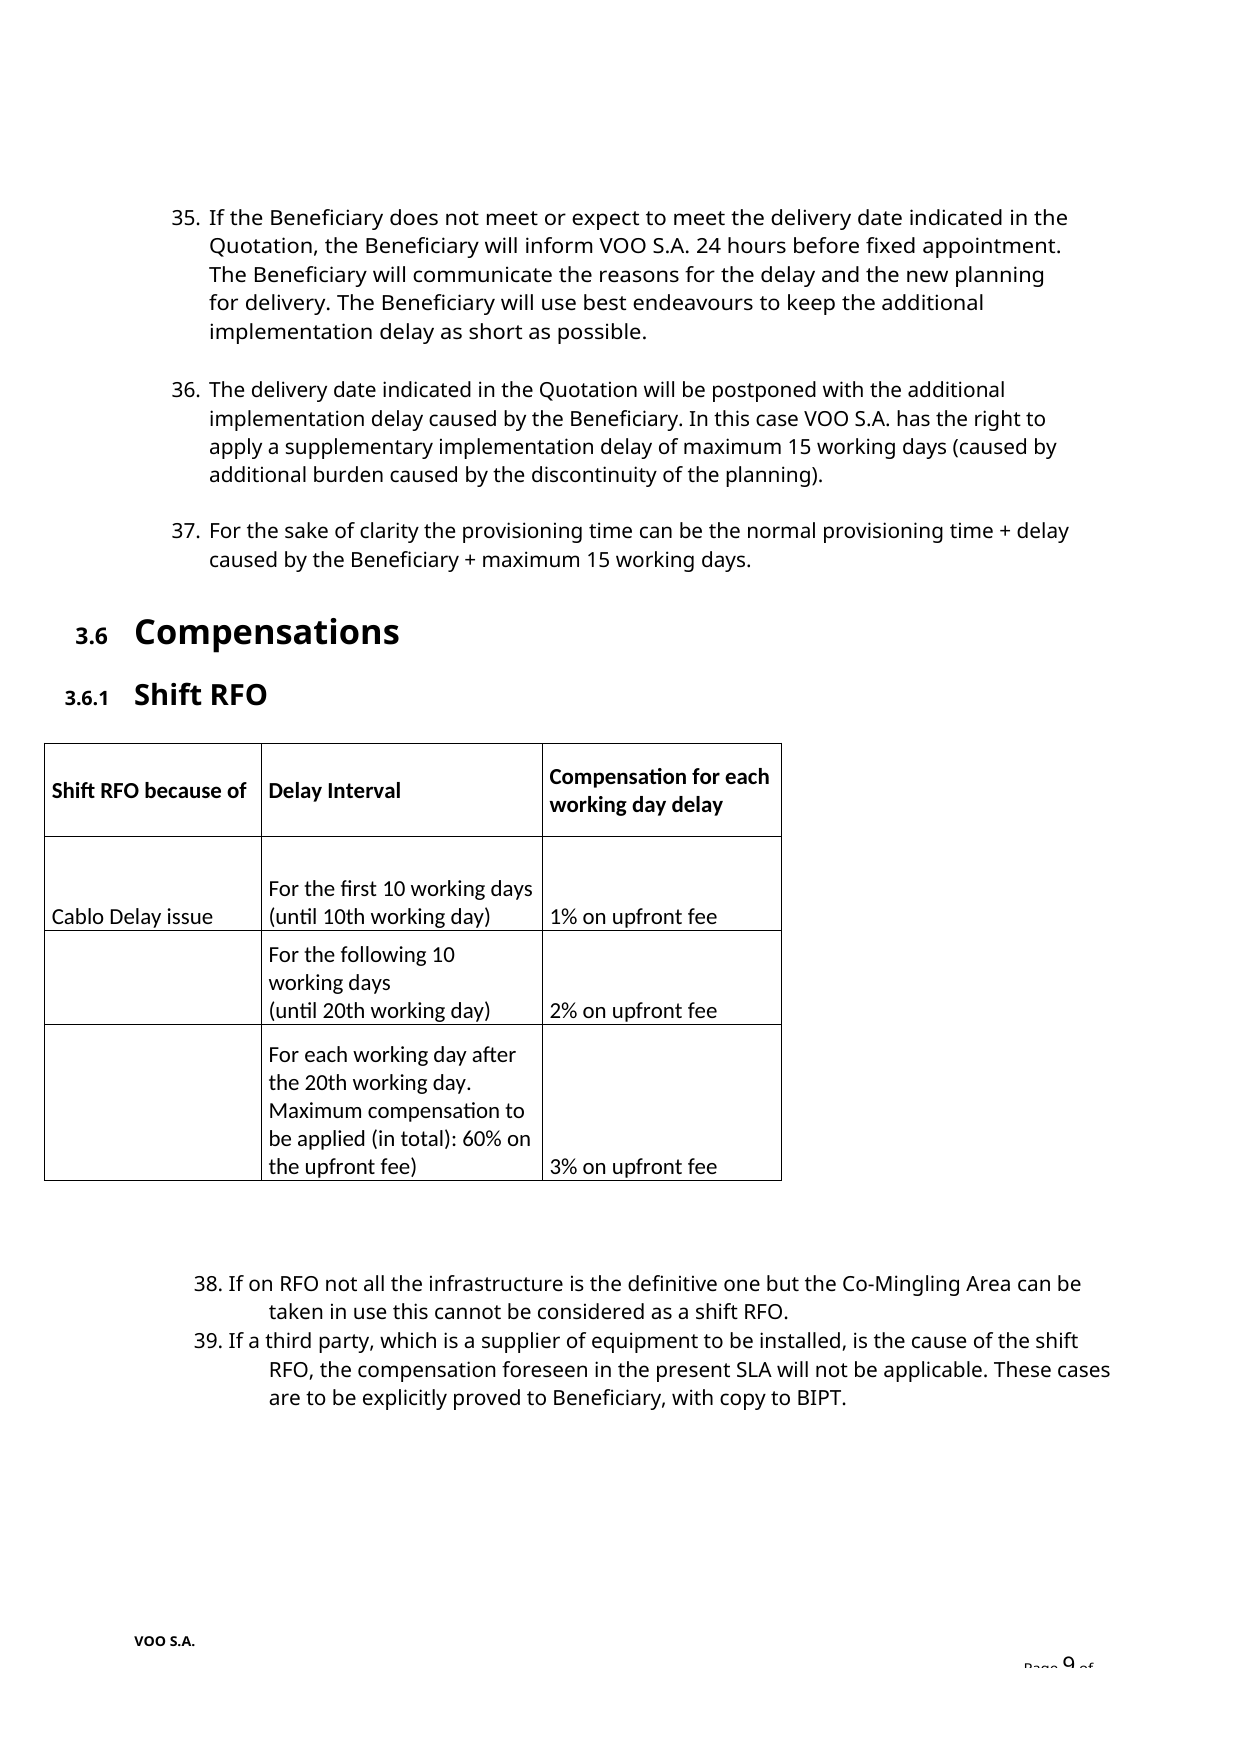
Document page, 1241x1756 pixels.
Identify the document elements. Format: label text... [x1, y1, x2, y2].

table_cell 2% on upfront fee [543, 931, 781, 1024]
table_cell Cablo Delay issue [45, 837, 261, 930]
table_header Compensation for each working day delay [543, 744, 781, 836]
list The delivery date indicated in the Quotation will be postponed with the additional implementation delay caused by the Beneficiary. In this case VOO S.A. has the right to apply a supplementary implementation delay of maximum 15 working days (caused by additional burden caused by the discontinuity of the planning). [171, 375, 1105, 489]
list For the sake of clarity the provisioning time can be the normal provisioning time + delay caused by the Beneficiary + maximum 15 working days. [171, 516, 1082, 573]
text 39. If a third party, which is a supplier of equipment to be installed, is the cause of the shift RFO, the compensation foreseen in the present SLA will not be applicable. These cases are to be explicitly proved to Beneficiary, with copy to BIPT. [194, 1326, 1117, 1412]
list If the Beneficiary does not meet or expect to meet the delivery date indicated in the Quotation, the Beneficiary will inform VOO S.A. 24 hours before fixed appointment. The Beneficiary will communicate the reasons for the delay and the new planning for delivery. The Beneficiary will use best endeavours to keep the additional implementation delay as short as possible. [171, 203, 1078, 345]
table_header Delay Interval [262, 744, 542, 836]
table_header Shift RFO because of [45, 744, 261, 836]
table_cell 3% on upfront fee [543, 1025, 781, 1180]
table_cell For the following 10 working days (until 20th working day) [262, 931, 542, 1024]
table_cell For the first 10 working days (until 10th working day) [262, 837, 542, 930]
table_cell [45, 931, 261, 1024]
text 38. If on RFO not all the infrastructure is the definitive one but the Co-Mingling Area can be taken in use this cannot be considered as a shift RFO. [194, 1269, 1117, 1326]
table_cell 1% on upfront fee [543, 837, 781, 930]
table_cell For each working day after the 20th working day. Maximum compensation to be applied (in total): 60% on the upfront fee) [262, 1025, 542, 1180]
subtitle Shift RFO [64, 674, 1117, 713]
subtitle Compensations [75, 607, 1117, 654]
table_cell [45, 1025, 261, 1180]
